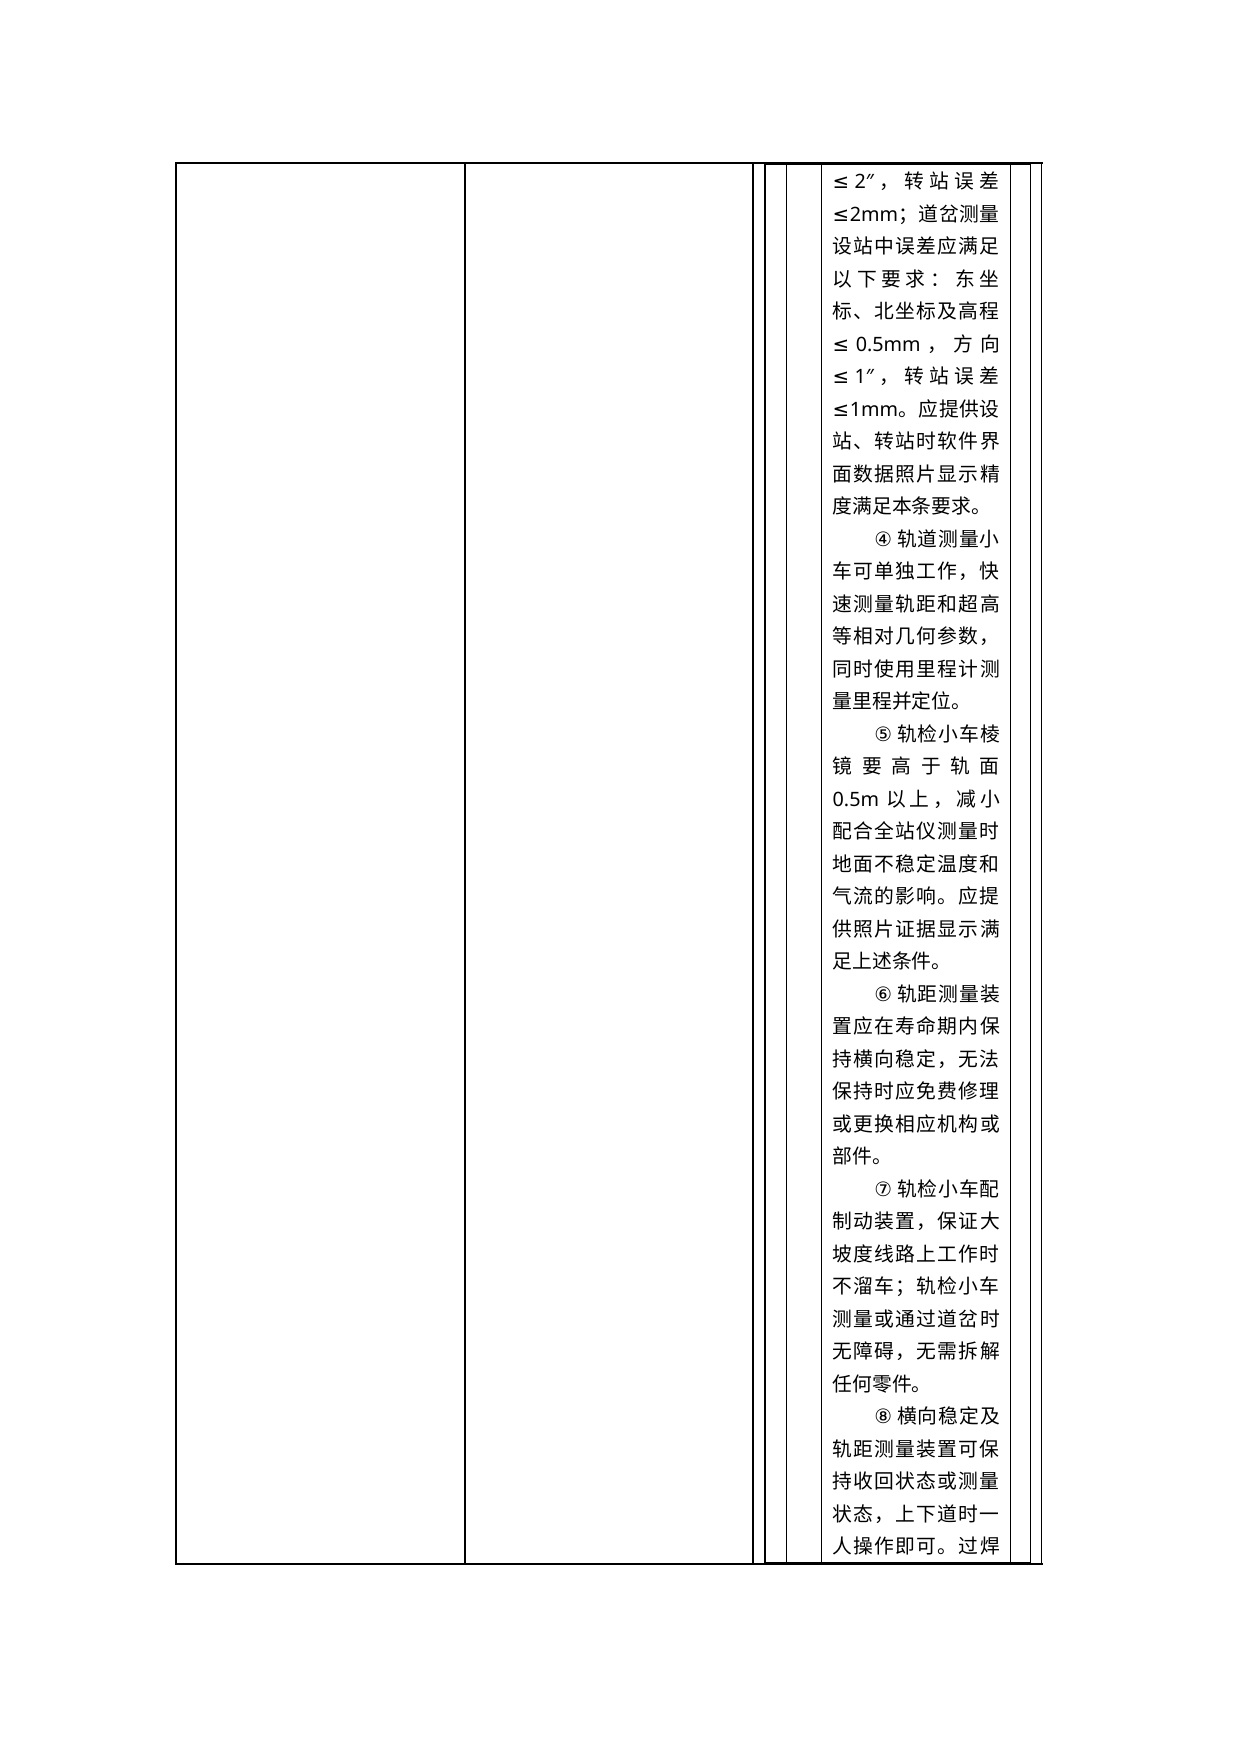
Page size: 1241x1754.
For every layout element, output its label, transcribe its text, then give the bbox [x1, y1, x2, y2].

table_cell [754, 164, 764, 1563]
table_cell 1 [177, 164, 464, 1563]
table_cell [466, 164, 752, 1563]
table_cell [1031, 164, 1041, 1563]
table_cell [787, 165, 821, 1562]
table_cell [1011, 165, 1030, 1562]
table_cell [822, 165, 1010, 1562]
table_cell [766, 165, 786, 1562]
